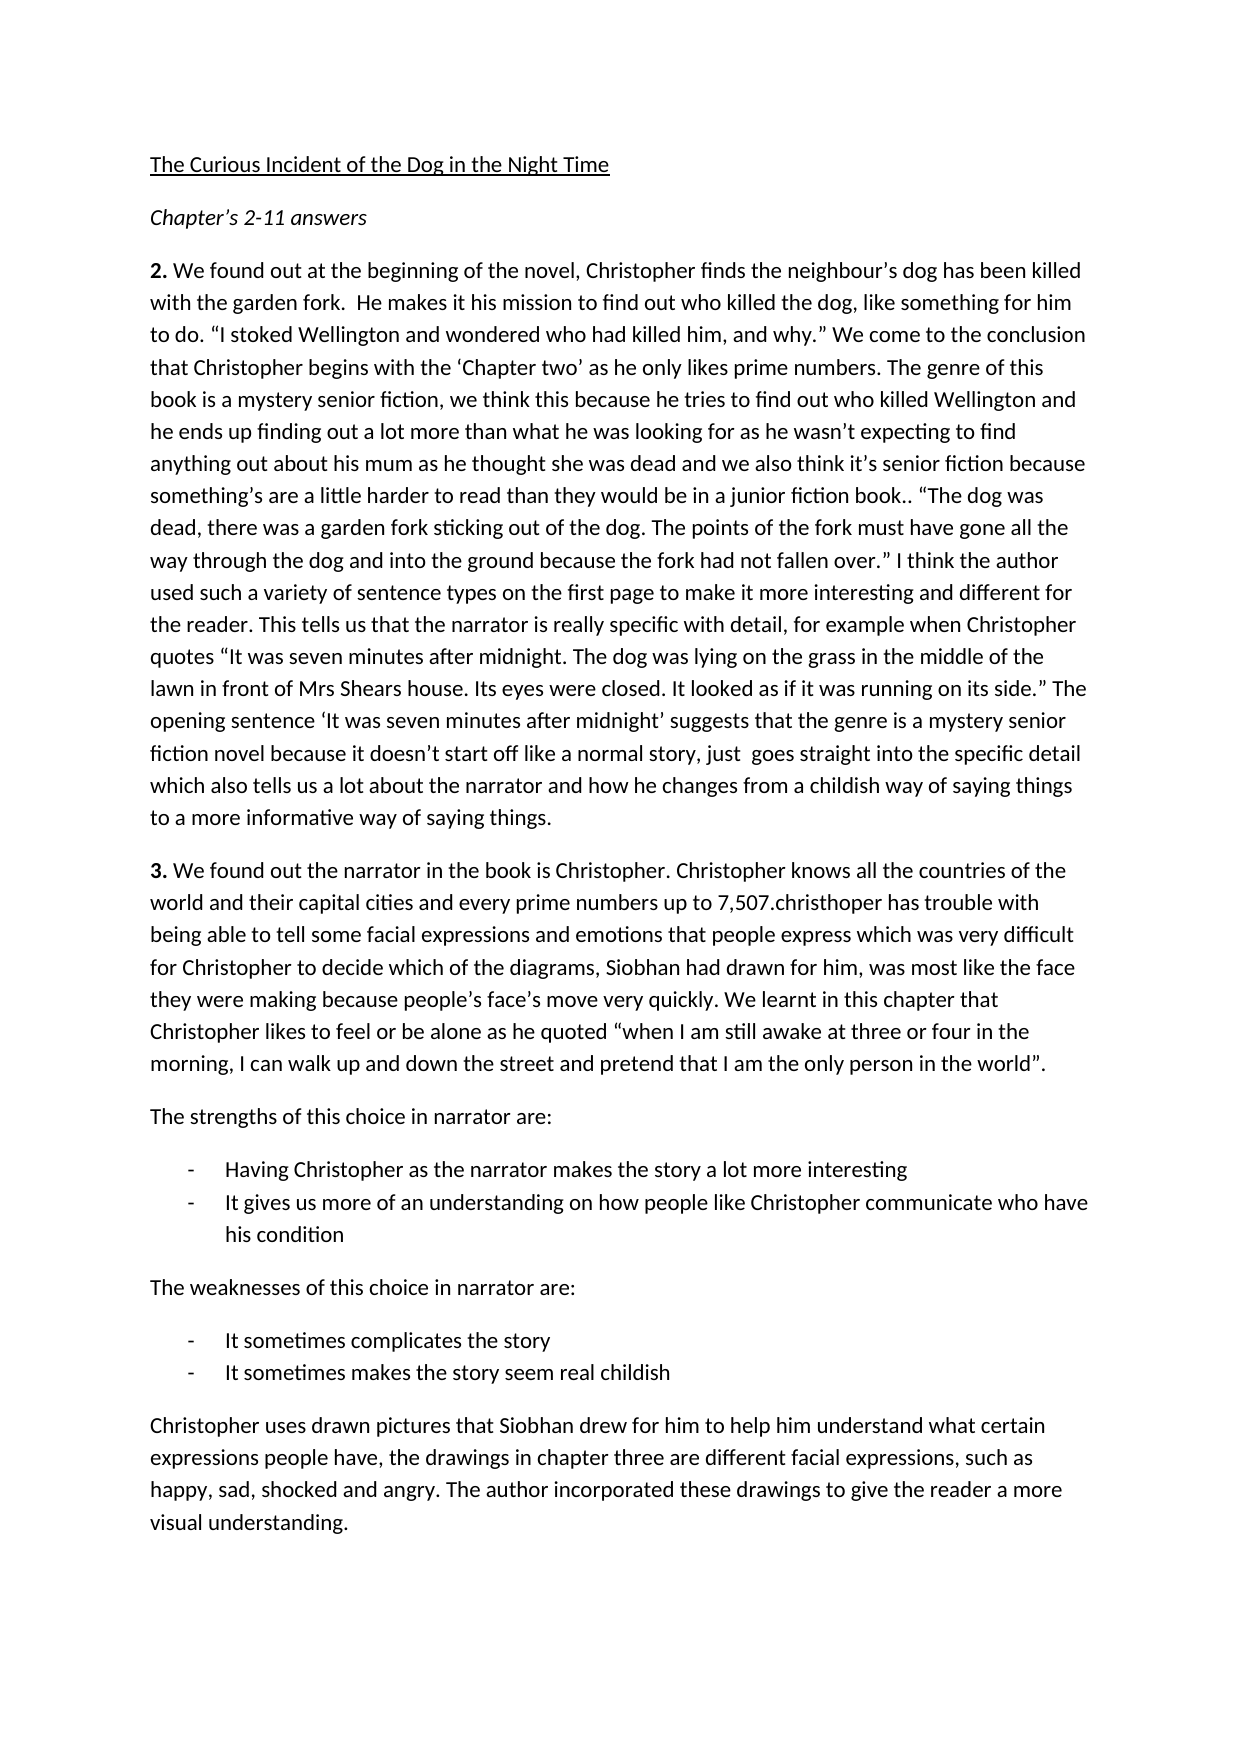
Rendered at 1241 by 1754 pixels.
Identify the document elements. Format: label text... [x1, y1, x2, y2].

list It sometimes complicates the story [187, 1326, 1090, 1354]
text The weaknesses of this choice in narrator are: [150, 1273, 1090, 1301]
text Christopher uses drawn pictures that Siobhan drew for him to help him understand what certain expressions people have, the drawings in chapter three are different facial expressions, such as happy, sad, shocked and angry. The author incorporated these drawings to give the reader a more visual understanding. [150, 1411, 1090, 1536]
text Chapter’s 2-11 answers [150, 203, 1090, 231]
list It gives us more of an understanding on how people like Christopher communicate who have his condition [187, 1188, 1090, 1248]
text 3. We found out the narrator in the book is Christopher. Christopher knows all the countries of the world and their capital cities and every prime numbers up to 7,507.christhoper has trouble with being able to tell some facial expressions and emotions that people express which was very difficult for Christopher to decide which of the diagrams, Siobhan had drawn for him, was most like the face they were making because people’s face’s move very quickly. We learnt in this chapter that Christopher likes to feel or be alone as he quoted “when I am still awake at three or four in the morning, I can walk up and down the street and pretend that I am the only person in the world”. [150, 856, 1090, 1077]
text 2. We found out at the beginning of the novel, Christopher finds the neighbour’s dog has been killed with the garden fork. He makes it his mission to find out who killed the dog, like something for him to do. “I stoked Wellington and wondered who had killed him, and why.” We come to the conclusion that Christopher begins with the ‘Chapter two’ as he only likes prime numbers. The genre of this book is a mystery senior fiction, we think this because he tries to find out who killed Wellington and he ends up finding out a lot more than what he was looking for as he wasn’t expecting to find anything out about his mum as he thought she was dead and we also think it’s senior fiction because something’s are a little harder to read than they would be in a junior fiction book.. “The dog was dead, there was a garden fork sticking out of the dog. The points of the fork must have gone all the way through the dog and into the ground because the fork had not fallen over.” I think the author used such a variety of sentence types on the first page to make it more interesting and different for the reader. This tells us that the narrator is really specific with detail, for example when Christopher quotes “It was seven minutes after midnight. The dog was lying on the grass in the middle of the lawn in front of Mrs Shears house. Its eyes were closed. It looked as if it was running on its side.” The opening sentence ‘It was seven minutes after midnight’ suggests that the genre is a mystery senior fiction novel because it doesn’t start off like a normal story, just goes straight into the specific detail which also tells us a lot about the narrator and how he changes from a childish way of saying things to a more informative way of saying things. [150, 256, 1090, 831]
list It sometimes makes the story seem real childish [187, 1358, 1090, 1386]
text The Curious Incident of the Dog in the Night Time [150, 150, 1090, 178]
list Having Christopher as the narrator makes the story a lot more interesting [187, 1155, 1090, 1183]
text The strengths of this choice in narrator are: [150, 1102, 1090, 1130]
